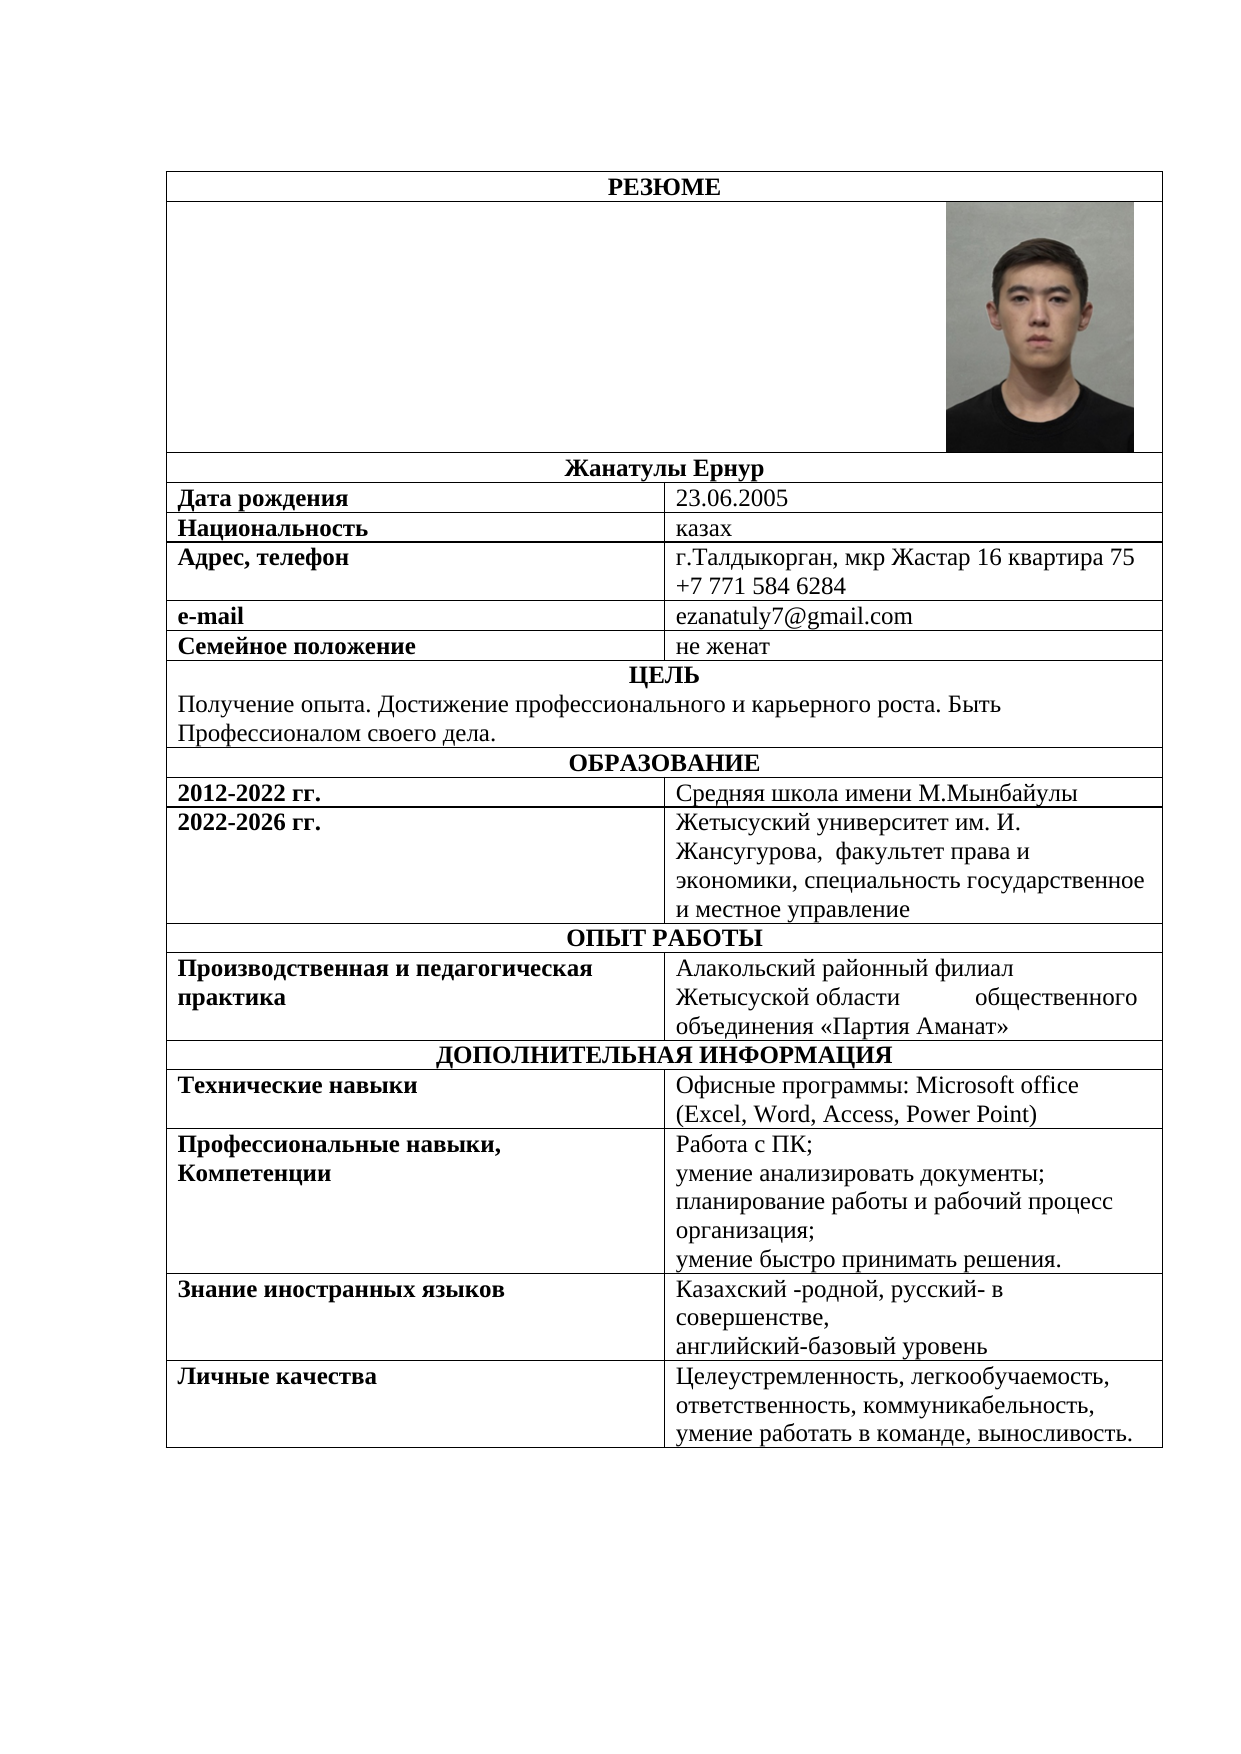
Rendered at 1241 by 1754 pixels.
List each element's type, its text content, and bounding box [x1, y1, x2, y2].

table_cell Средняя школа имени М.Мынбайулы [665, 778, 1162, 806]
table_cell Национальность [167, 513, 664, 541]
table_header РЕЗЮМЕ [167, 172, 1162, 201]
table_cell e-mail [167, 601, 664, 630]
table_cell Профессиональные навыки, Компетенции [167, 1129, 664, 1273]
table_cell Адрес, телефон [167, 543, 664, 600]
table_cell Знание иностранных языков [167, 1274, 664, 1360]
table_cell Алакольский районный филиал Жетысуской области общественного объединения «Партия Аманат» [665, 953, 1162, 1039]
table_cell Дата рождения [167, 483, 664, 512]
table_cell [167, 202, 946, 452]
table_cell Жетысуский университет им. И. Жансугурова, факультет права и экономики, специальность государственное и местное управление [665, 808, 1162, 922]
table_cell Работа с ПК; умение анализировать документы; планирование работы и рабочий процесс организация; умение быстро принимать решения. [665, 1129, 1162, 1273]
table_cell Производственная и педагогическая практика [167, 953, 664, 1039]
table_cell 23.06.2005 [665, 483, 1162, 512]
table_cell ДОПОЛНИТЕЛЬНАЯ ИНФОРМАЦИЯ [167, 1041, 1162, 1069]
table_cell не женат [665, 631, 1162, 659]
table_cell Целеустремленность, легкообучаемость, ответственность, коммуникабельность, умение работать в команде, выносливость. [665, 1361, 1162, 1447]
table_cell Семейное положение [167, 631, 664, 659]
table_cell ЦЕЛЬ Получение опыта. Достижение профессионального и карьерного роста. Быть Профессионалом своего дела. [167, 661, 1162, 747]
table_cell Личные качества [167, 1361, 664, 1447]
table_cell Жанатулы Ернур [167, 453, 1162, 482]
table_cell ezanatuly7@gmail.com [665, 601, 1162, 630]
table_cell 2022-2026 гг. [167, 808, 664, 922]
table_cell г.Талдыкорган, мкр Жастар 16 квартира 75 +7 771 584 6284 [665, 543, 1162, 600]
table_cell 2012-2022 гг. [167, 778, 664, 806]
table_cell Офисные программы: Microsoft office (Excel, Word, Access, Power Point) [665, 1070, 1162, 1128]
table_cell [1134, 202, 1162, 452]
table_cell казах [665, 513, 1162, 541]
picture [946, 202, 1134, 452]
table_cell Технические навыки [167, 1070, 664, 1128]
table_cell Казахский -родной, русский- в совершенстве, английский-базовый уровень [665, 1274, 1162, 1360]
table_cell ОБРАЗОВАНИЕ [167, 748, 1162, 777]
table_cell ОПЫТ РАБОТЫ [167, 924, 1162, 952]
